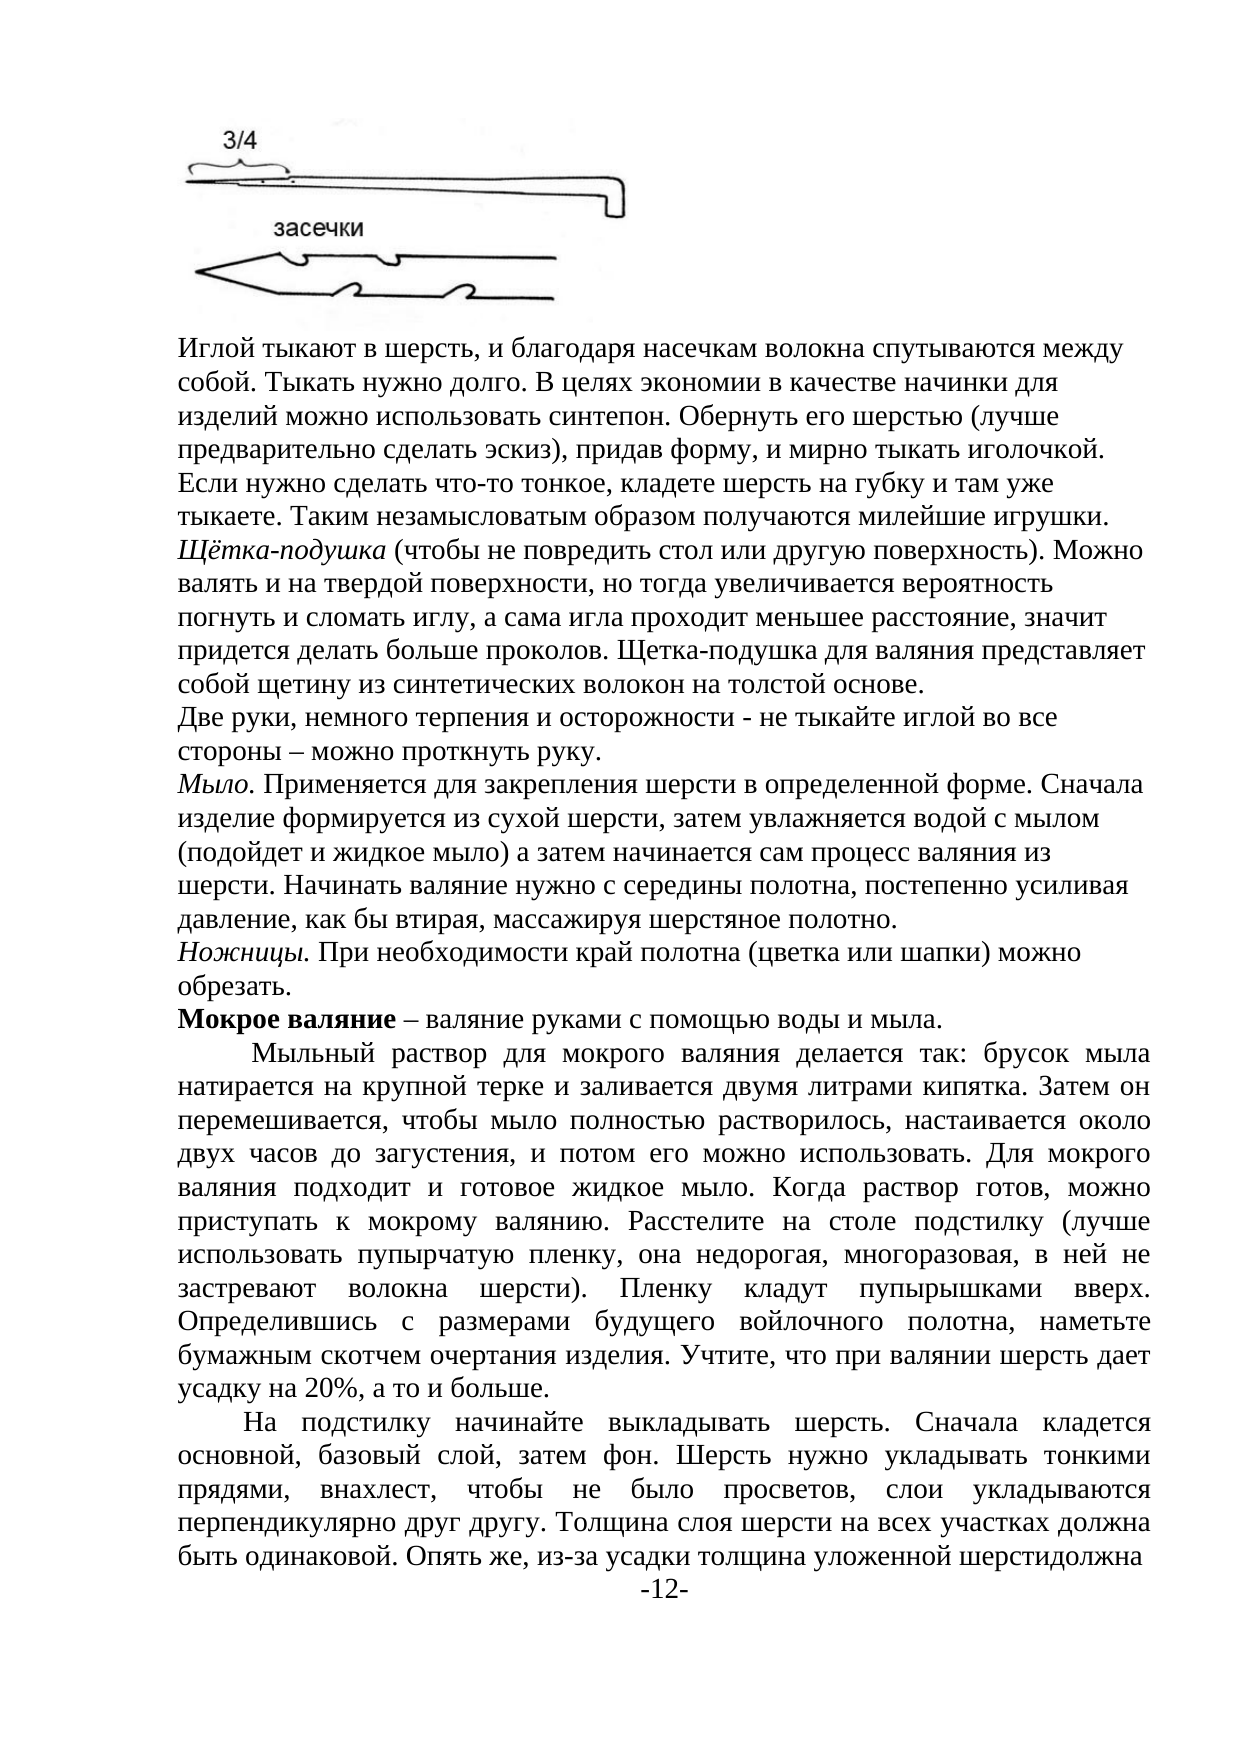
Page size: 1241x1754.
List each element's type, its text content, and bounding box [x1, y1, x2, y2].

text Ножницы. При необходимости край полотна (цветка или шапки) можно обрезать. [177, 934, 1152, 1001]
text Мокрое валяние – валяние руками с помощью воды и мыла. [177, 1001, 1152, 1035]
text На подстилку начинайте выкладывать шерсть. Сначала кладется основной, базовый слой, затем фон. Шерсть нужно укладывать тонкими прядями, внахлест, чтобы не было просветов, слои укладываются перпендикулярно друг другу. Толщина слоя шерсти на всех участках должна быть одинаковой. Опять же, из-за усадки толщина уложенной шерстидолжна [177, 1404, 1152, 1572]
text Мыло. Применяется для закрепления шерсти в определенной форме. Сначала изделие формируется из сухой шерсти, затем увлажняется водой с мылом (подойдет и жидкое мыло) а затем начинается сам процесс валяния из шерсти. Начинать валяние нужно с середины полотна, постепенно усиливая давление, как бы втирая, массажируя шерстяное полотно. [177, 767, 1152, 934]
text Две руки, немного терпения и осторожности - не тыкайте иглой во все стороны – можно проткнуть руку. [177, 699, 1152, 767]
picture [177, 118, 629, 331]
text Мыльный раствор для мокрого валяния делается так: брусок мыла натирается на крупной терке и заливается двумя литрами кипятка. Затем он перемешивается, чтобы мыло полностью растворилось, настаивается около двух часов до загустения, и потом его можно использовать. Для мокрого валяния подходит и готовое жидкое мыло. Когда раствор готов, можно приступать к мокрому валянию. Расстелите на столе подстилку (лучше использовать пупырчатую пленку, она недорогая, многоразовая, в ней не застревают волокна шерсти). Пленку кладут пупырышками вверх. Определившись с размерами будущего войлочного полотна, наметьте бумажным скотчем очертания изделия. Учтите, что при валянии шерсть дает усадку на 20%, а то и больше. [177, 1035, 1152, 1404]
text -12- [177, 1572, 1152, 1605]
text Щётка-подушка (чтобы не повредить стол или другую поверхность). Можно валять и на твердой поверхности, но тогда увеличивается вероятность погнуть и сломать иглу, а сама игла проходит меньшее расстояние, значит придется делать больше проколов. Щетка-подушка для валяния представляет собой щетину из синтетических волокон на толстой основе. [177, 532, 1152, 699]
text Иглой тыкают в шерсть, и благодаря насечкам волокна спутываются между собой. Тыкать нужно долго. В целях экономии в качестве начинки для изделий можно использовать синтепон. Обернуть его шерстью (лучше предварительно сделать эскиз), придав форму, и мирно тыкать иголочкой. Если нужно сделать что-то тонкое, кладете шерсть на губку и там уже тыкаете. Таким незамысловатым образом получаются милейшие игрушки. [177, 331, 1152, 532]
